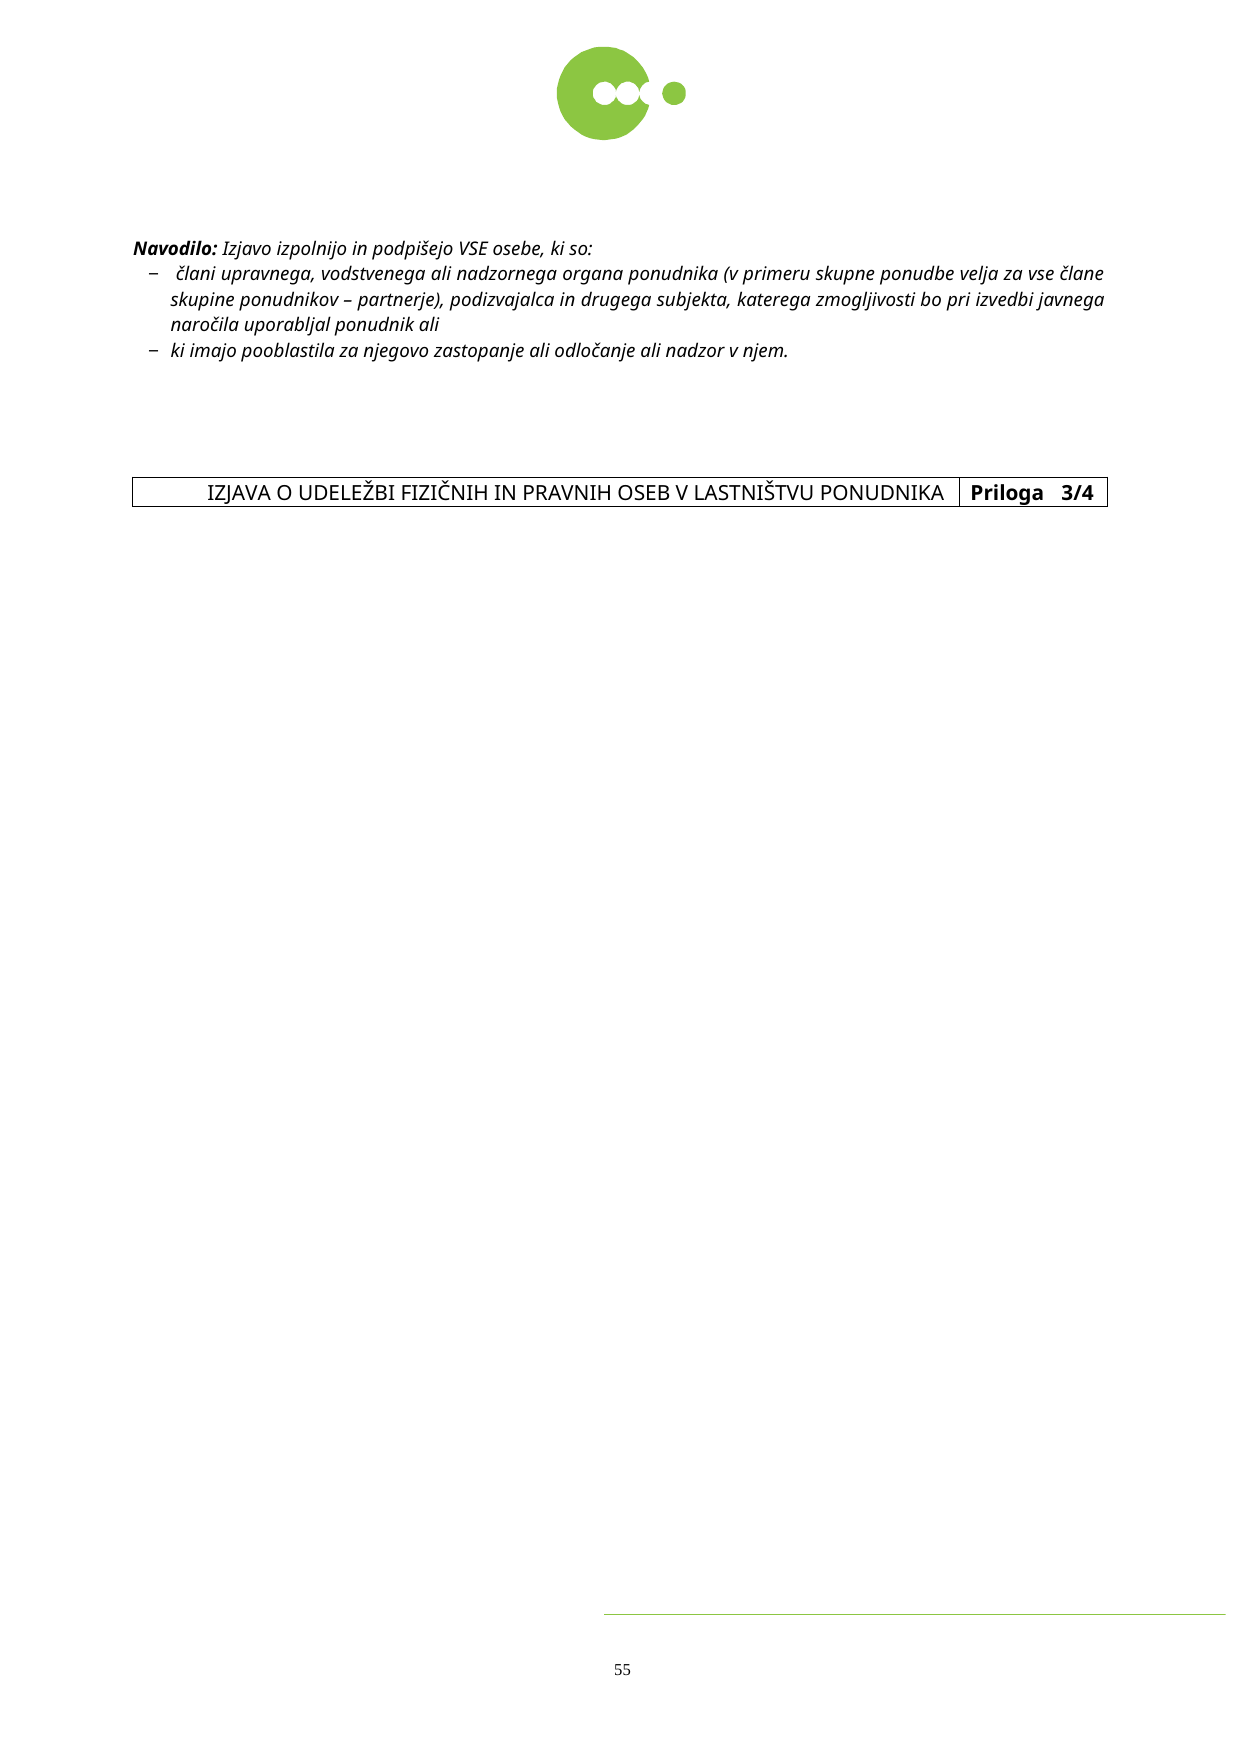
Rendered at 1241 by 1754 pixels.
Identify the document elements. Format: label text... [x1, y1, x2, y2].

table_header IZJAVA O UDELEŽBI FIZIČNIH IN PRAVNIH OSEB V LASTNIŠTVU PONUDNIKA [200, 478, 959, 506]
table_header Priloga [960, 478, 1048, 506]
text Navodilo: Izjavo izpolnijo in podpišejo VSE osebe, ki so: [133, 235, 1107, 261]
list ki imajo pooblastila za njegovo zastopanje ali odločanje ali nadzor v njem. [148, 337, 1107, 363]
table_header [133, 478, 200, 506]
table_header 3/4 [1049, 478, 1107, 506]
list člani upravnega, vodstvenega ali nadzornega organa ponudnika (v primeru skupne ponudbe velja za vse člane skupine ponudnikov – partnerje), podizvajalca in drugega subjekta, katerega zmogljivosti bo pri izvedbi javnega naročila uporabljal ponudnik ali [148, 261, 1107, 337]
